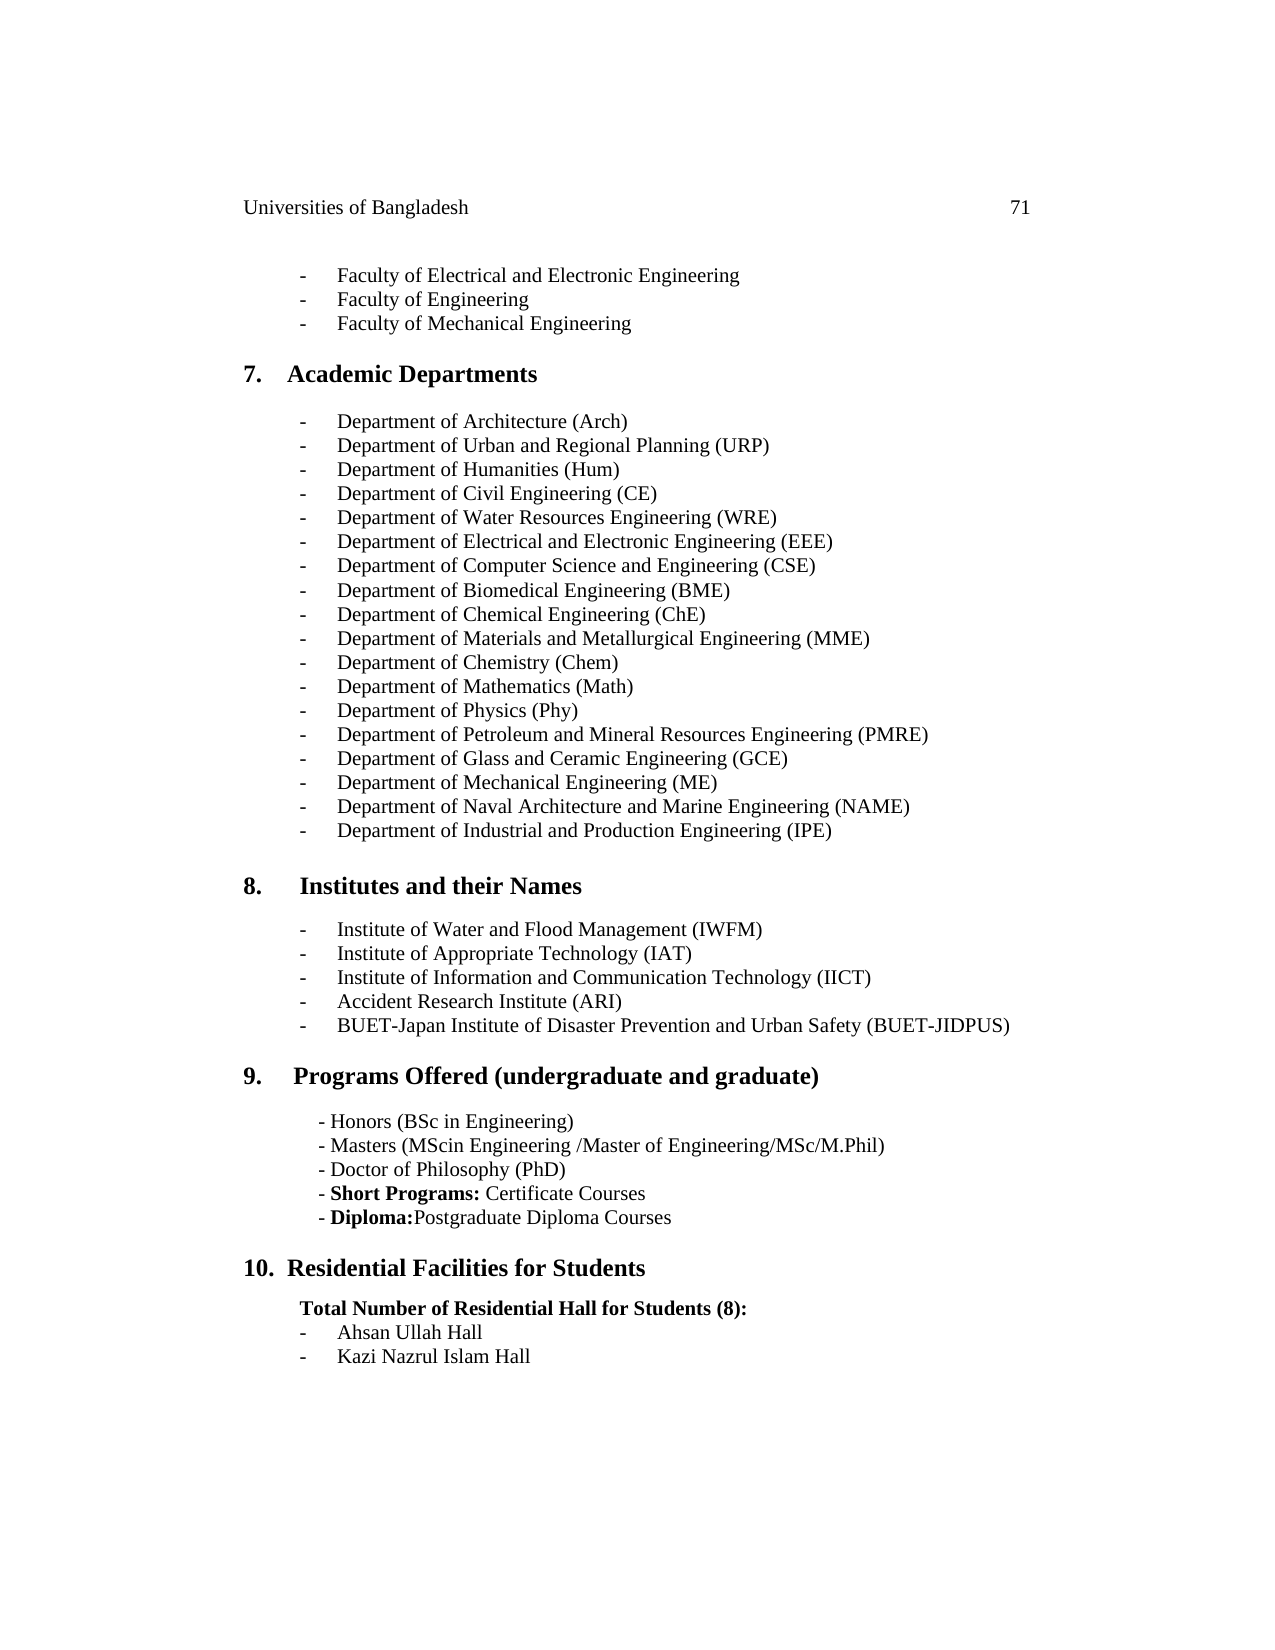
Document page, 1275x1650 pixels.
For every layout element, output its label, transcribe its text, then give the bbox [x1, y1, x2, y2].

list Department of Mechanical Engineering (ME) [299, 770, 996, 794]
list Department of Architecture (Arch) [299, 409, 1032, 433]
list Department of Urban and Regional Planning (URP) [299, 433, 1032, 457]
list Department of Naval Architecture and Marine Engineering (NAME) [299, 794, 1032, 818]
list Kazi Nazrul Islam Hall [299, 1344, 1032, 1368]
text - Short Programs: Certificate Courses [281, 1181, 1032, 1205]
list Ahsan Ullah Hall [299, 1320, 1032, 1344]
list Institute of Appropriate Technology (IAT) [299, 941, 1032, 964]
text - Masters (MScin Engineering /Master of Engineering/MSc/M.Phil) [281, 1133, 1032, 1157]
text 8. Institutes and their Names [243, 871, 1032, 900]
list Department of Electrical and Electronic Engineering (EEE) [299, 529, 1032, 553]
list Department of Industrial and Production Engineering (IPE) [299, 818, 996, 842]
list Department of Petroleum and Mineral Resources Engineering (PMRE) [299, 722, 1032, 746]
list Department of Biomedical Engineering (BME) [299, 577, 1032, 602]
text 9. Programs Offered (undergraduate and graduate) [243, 1061, 1032, 1089]
text - Diploma:Postgraduate Diploma Courses [281, 1205, 1032, 1229]
text - Doctor of Philosophy (PhD) [281, 1157, 1032, 1181]
list Department of Chemical Engineering (ChE) [299, 602, 996, 626]
text - Honors (BSc in Engineering) [281, 1109, 1032, 1133]
list Department of Computer Science and Engineering (CSE) [299, 553, 1032, 577]
list Department of Chemistry (Chem) [299, 650, 1032, 674]
list Faculty of Electrical and Electronic Engineering [299, 262, 1032, 287]
list Department of Humanities (Hum) [299, 457, 1032, 481]
list Faculty of Engineering [299, 287, 1032, 311]
list Institute of Information and Communication Technology (IICT) [299, 964, 1032, 989]
text 10. Residential Facilities for Students [243, 1253, 1032, 1282]
list Department of Glass and Ceramic Engineering (GCE) [299, 746, 1032, 770]
list Faculty of Mechanical Engineering [299, 311, 1032, 335]
text 7. Academic Departments [243, 359, 1032, 387]
list Accident Research Institute (ARI) [299, 989, 1032, 1013]
list Department of Civil Engineering (CE) [299, 481, 1032, 505]
text Total Number of Residential Hall for Students (8): [243, 1296, 1032, 1320]
list Department of Materials and Metallurgical Engineering (MME) [299, 626, 1015, 650]
list Department of Water Resources Engineering (WRE) [299, 505, 1032, 529]
list Department of Physics (Phy) [299, 698, 1032, 722]
list BUET-Japan Institute of Disaster Prevention and Urban Safety (BUET-JIDPUS) [299, 1013, 1032, 1037]
list Department of Mathematics (Math) [299, 674, 1032, 698]
list Institute of Water and Flood Management (IWFM) [299, 916, 1032, 941]
